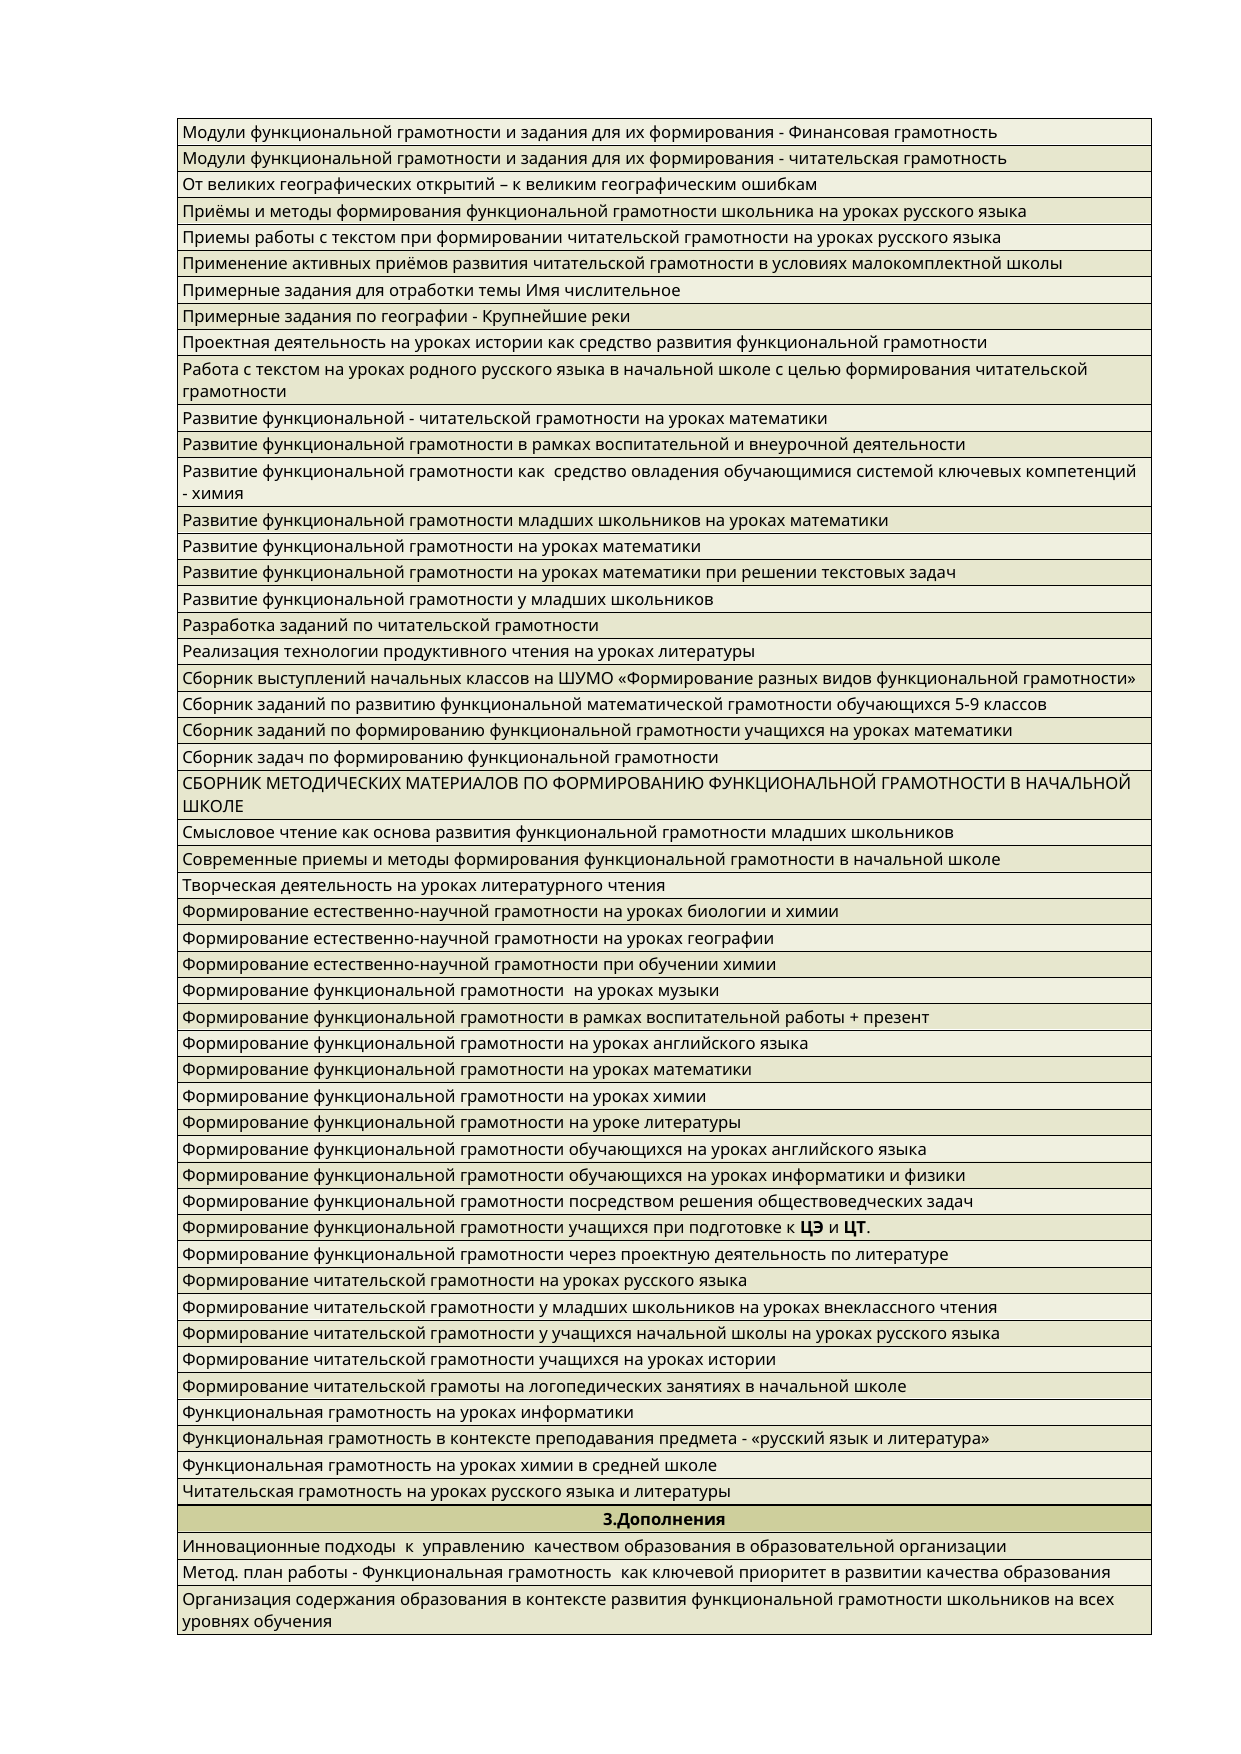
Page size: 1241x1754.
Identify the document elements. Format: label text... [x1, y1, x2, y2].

table_cell Проектная деятельность на уроках истории как средство развития функциональной грамотности [178, 330, 1151, 355]
table_cell Формирование читательской грамотности учащихся на уроках истории [178, 1347, 1151, 1372]
table_cell Применение активных приёмов развития читательской грамотности в условиях малокомплектной школы [178, 251, 1151, 276]
table_cell Реализация технологии продуктивного чтения на уроках литературы [178, 639, 1151, 664]
table_cell Формирование читательской грамотности на уроках русского языка [178, 1268, 1151, 1293]
table_cell Формирование естественно-научной грамотности при обучении химии [178, 952, 1151, 977]
table_cell Примерные задания для отработки темы Имя числительное [178, 277, 1151, 303]
table_cell Формирование читательской грамоты на логопедических занятиях в начальной школе [178, 1373, 1151, 1398]
table_cell Разработка заданий по читательской грамотности [178, 613, 1151, 638]
table_cell Формирование функциональной грамотности на уроках химии [178, 1083, 1151, 1109]
table_cell Читательская грамотность на уроках русского языка и литературы [178, 1479, 1151, 1504]
table_cell Формирование функциональной грамотности обучающихся на уроках английского языка [178, 1136, 1151, 1161]
table_cell Сборник задач по формированию функциональной грамотности [178, 744, 1151, 770]
table_cell Работа с текстом на уроках родного русского языка в начальной школе с целью формирования читательской грамотности [178, 356, 1151, 404]
table_cell Инновационные подходы к управлению качеством образования в образовательной организации [178, 1533, 1151, 1559]
table_cell Приемы работы с текстом при формировании читательской грамотности на уроках русского языка [178, 225, 1151, 250]
table_cell Современные приемы и методы формирования функциональной грамотности в начальной школе [178, 846, 1151, 871]
table_cell Формирование читательской грамотности у учащихся начальной школы на уроках русского языка [178, 1321, 1151, 1346]
table_cell Метод. план работы - Функциональная грамотность как ключевой приоритет в развитии качества образования [178, 1560, 1151, 1585]
table_cell Сборник заданий по развитию функциональной математической грамотности обучающихся 5-9 классов [178, 692, 1151, 717]
table_cell Сборник выступлений начальных классов на ШУМО «Формирование разных видов функциональной грамотности» [178, 665, 1151, 691]
table_cell Формирование функциональной грамотности обучающихся на уроках информатики и физики [178, 1163, 1151, 1188]
table_cell Модули функциональной грамотности и задания для их формирования - читательская грамотность [178, 146, 1151, 171]
table_cell Примерные задания по географии - Крупнейшие реки [178, 304, 1151, 329]
table_cell Развитие функциональной грамотности на уроках математики [178, 534, 1151, 559]
table_cell От великих географических открытий – к великим географическим ошибкам [178, 172, 1151, 197]
table_cell Сборник заданий по формированию функциональной грамотности учащихся на уроках математики [178, 718, 1151, 743]
table_cell Смысловое чтение как основа развития функциональной грамотности младших школьников [178, 820, 1151, 845]
table_cell Функциональная грамотность на уроках информатики [178, 1400, 1151, 1425]
table_cell Организация содержания образования в контексте развития функциональной грамотности школьников на всех уровнях обучения [178, 1586, 1151, 1634]
table_cell Формирование функциональной грамотности на уроках математики [178, 1057, 1151, 1082]
table_cell Развитие функциональной грамотности на уроках математики при решении текстовых задач [178, 560, 1151, 585]
table_cell Формирование читательской грамотности у младших школьников на уроках внеклассного чтения [178, 1294, 1151, 1319]
table_cell Формирование естественно-научной грамотности на уроках биологии и химии [178, 899, 1151, 924]
table_cell Развитие функциональной грамотности в рамках воспитательной и внеурочной деятельности [178, 432, 1151, 457]
table_cell Творческая деятельность на уроках литературного чтения [178, 873, 1151, 898]
table_cell Развитие функциональной - читательской грамотности на уроках математики [178, 405, 1151, 431]
table_cell Формирование функциональной грамотности на уроках музыки [178, 978, 1151, 1003]
table_cell Формирование функциональной грамотности через проектную деятельность по литературе [178, 1241, 1151, 1267]
table_cell Формирование естественно-научной грамотности на уроках географии [178, 925, 1151, 951]
table_cell Формирование функциональной грамотности в рамках воспитательной работы + презент [178, 1004, 1151, 1029]
table_cell Развитие функциональной грамотности как средство овладения обучающимися системой ключевых компетенций - химия [178, 458, 1151, 506]
table_cell Формирование функциональной грамотности посредством решения обществоведческих задач [178, 1189, 1151, 1214]
table_cell Формирование функциональной грамотности на уроке литературы [178, 1110, 1151, 1135]
table_cell Развитие функциональной грамотности младших школьников на уроках математики [178, 507, 1151, 532]
table_cell Модули функциональной грамотности и задания для их формирования - Финансовая грамотность [178, 119, 1151, 144]
table_cell СБОРНИК МЕТОДИЧЕСКИХ МАТЕРИАЛОВ ПО ФОРМИРОВАНИЮ ФУНКЦИОНАЛЬНОЙ ГРАМОТНОСТИ В НАЧАЛЬНОЙ ШКОЛЕ [178, 771, 1151, 819]
table_cell 3.Дополнения [178, 1506, 1151, 1531]
table_cell Развитие функциональной грамотности у младших школьников [178, 586, 1151, 612]
table_cell Функциональная грамотность на уроках химии в средней школе [178, 1452, 1151, 1478]
table_cell Формирование функциональной грамотности на уроках английского языка [178, 1031, 1151, 1056]
table_cell Функциональная грамотность в контексте преподавания предмета - «русский язык и литература» [178, 1426, 1151, 1451]
table_cell Формирование функциональной грамотности учащихся при подготовке к ЦЭ и ЦТ. [178, 1215, 1151, 1240]
table_cell Приёмы и методы формирования функциональной грамотности школьника на уроках русского языка [178, 198, 1151, 223]
